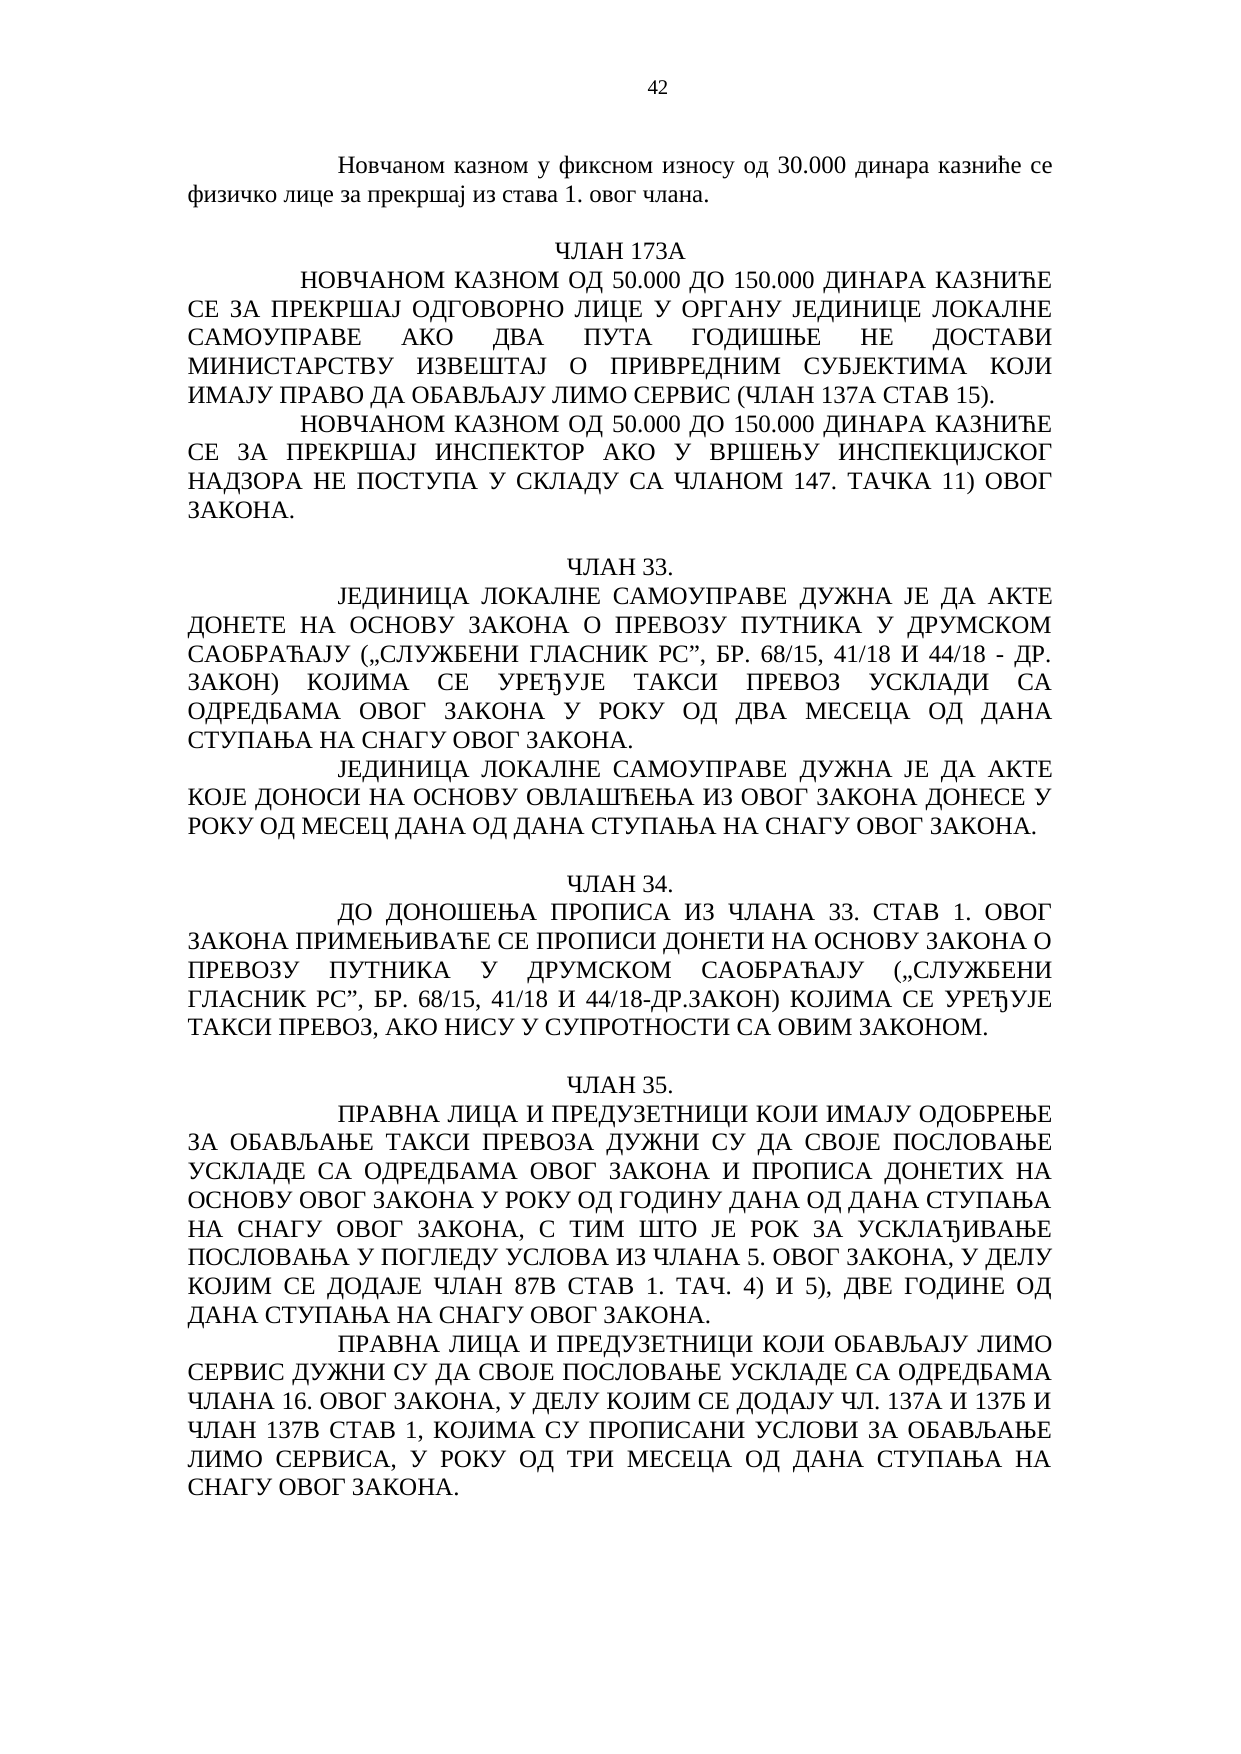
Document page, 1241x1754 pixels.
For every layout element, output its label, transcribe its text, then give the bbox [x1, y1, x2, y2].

text ПРАВНА ЛИЦА И ПРЕДУЗЕТНИЦИ КОЈИ ОБАВЉАЈУ ЛИМО СЕРВИС ДУЖНИ СУ ДА СВОЈЕ ПОСЛОВАЊЕ УСКЛАДЕ СА ОДРЕДБАМА ЧЛАНА 16. ОВОГ ЗАКОНА, У ДЕЛУ КОЈИМ СЕ ДОДАЈУ ЧЛ. 137А И 137Б И ЧЛАН 137В СТАВ 1, КОЈИМА СУ ПРОПИСАНИ УСЛОВИ ЗА ОБАВЉАЊЕ ЛИМО СЕРВИСА, У РОКУ ОД ТРИ МЕСЕЦА ОД ДАНА СТУПАЊА НА СНАГУ ОВОГ ЗАКОНА. [187, 1329, 1053, 1501]
text ЧЛАН 173А [187, 236, 1053, 265]
text Новчаном казном у фиксном износу од 30.000 динара казниће се физичко лице за прекршај из става 1. овог члана. [187, 150, 1053, 207]
text ЧЛАН 33. [187, 552, 1053, 581]
text ЧЛАН 34. [187, 869, 1053, 897]
text НОВЧАНОМ КАЗНОМ ОД 50.000 ДО 150.000 ДИНАРА КАЗНИЋЕ СЕ ЗА ПРЕКРШАЈ ИНСПЕКТОР АКО У ВРШЕЊУ ИНСПЕКЦИЈСКОГ НАДЗОРА НЕ ПОСТУПА У СКЛАДУ СА ЧЛАНОМ 147. ТАЧКА 11) ОВОГ ЗАКОНА. [187, 409, 1053, 524]
text ПРАВНА ЛИЦА И ПРЕДУЗЕТНИЦИ КОЈИ ИМАЈУ ОДОБРЕЊЕ ЗА ОБАВЉАЊЕ ТАКСИ ПРЕВОЗА ДУЖНИ СУ ДА СВОЈЕ ПОСЛОВАЊЕ УСКЛАДЕ СА ОДРЕДБАМА ОВОГ ЗАКОНА И ПРОПИСА ДОНЕТИХ НА ОСНОВУ ОВОГ ЗАКОНА У РОКУ ОД ГОДИНУ ДАНА ОД ДАНА СТУПАЊА НА СНАГУ ОВОГ ЗАКОНА, С ТИМ ШТО ЈЕ РОК ЗА УСКЛАЂИВАЊЕ ПОСЛОВАЊА У ПОГЛЕДУ УСЛОВА ИЗ ЧЛАНА 5. ОВОГ ЗАКОНА, У ДЕЛУ КОЈИМ СЕ ДОДАЈЕ ЧЛАН 87В СТАВ 1. ТАЧ. 4) И 5), ДВЕ ГОДИНЕ ОД ДАНА СТУПАЊА НА СНАГУ ОВОГ ЗАКОНА. [187, 1099, 1053, 1329]
text ЧЛАН 35. [187, 1070, 1053, 1099]
text ДО ДОНОШЕЊА ПРОПИСА ИЗ ЧЛАНА 33. СТАВ 1. ОВОГ ЗАКОНА ПРИМЕЊИВАЋЕ СЕ ПРОПИСИ ДОНЕТИ НА ОСНОВУ ЗАКОНА О ПРЕВОЗУ ПУТНИКА У ДРУМСКОМ САОБРАЋАЈУ („СЛУЖБЕНИ ГЛАСНИК РС”, БР. 68/15, 41/18 И 44/18-ДР.ЗАКОН) КОЈИМА СЕ УРЕЂУЈЕ ТАКСИ ПРЕВОЗ, АКО НИСУ У СУПРОТНОСТИ СА ОВИМ ЗАКОНОМ. [187, 897, 1053, 1041]
text ЈЕДИНИЦА ЛОКАЛНЕ САМОУПРАВЕ ДУЖНА ЈЕ ДА АКТЕ КОЈЕ ДОНОСИ НА ОСНОВУ ОВЛАШЋЕЊА ИЗ ОВОГ ЗАКОНА ДОНЕСЕ У РОКУ ОД МЕСЕЦ ДАНА ОД ДАНА СТУПАЊА НА СНАГУ ОВОГ ЗАКОНА. [187, 754, 1053, 840]
text ЈЕДИНИЦА ЛОКАЛНЕ САМОУПРАВЕ ДУЖНА ЈЕ ДА АКТЕ ДОНЕТЕ НА ОСНОВУ ЗАКОНА О ПРЕВОЗУ ПУТНИКА У ДРУМСКОМ САОБРАЋАЈУ („СЛУЖБЕНИ ГЛАСНИК РС”, БР. 68/15, 41/18 И 44/18 - ДР. ЗАКОН) КОЈИМА СЕ УРЕЂУЈЕ ТАКСИ ПРЕВОЗ УСКЛАДИ СА ОДРЕДБАМА ОВОГ ЗАКОНА У РОКУ ОД ДВА МЕСЕЦА ОД ДАНА СТУПАЊА НА СНАГУ ОВОГ ЗАКОНА. [187, 581, 1053, 754]
text НОВЧАНОМ КАЗНОМ ОД 50.000 ДО 150.000 ДИНАРА КАЗНИЋЕ СЕ ЗА ПРЕКРШАЈ ОДГОВОРНО ЛИЦЕ У ОРГАНУ ЈЕДИНИЦЕ ЛОКАЛНЕ САМОУПРАВЕ АКО ДВА ПУТА ГОДИШЊЕ НЕ ДОСТАВИ МИНИСТАРСТВУ ИЗВЕШТАЈ О ПРИВРЕДНИМ СУБЈЕКТИМА КОЈИ ИМАЈУ ПРАВО ДА ОБАВЉАЈУ ЛИМО СЕРВИС (ЧЛАН 137А СТАВ 15). [187, 265, 1053, 409]
